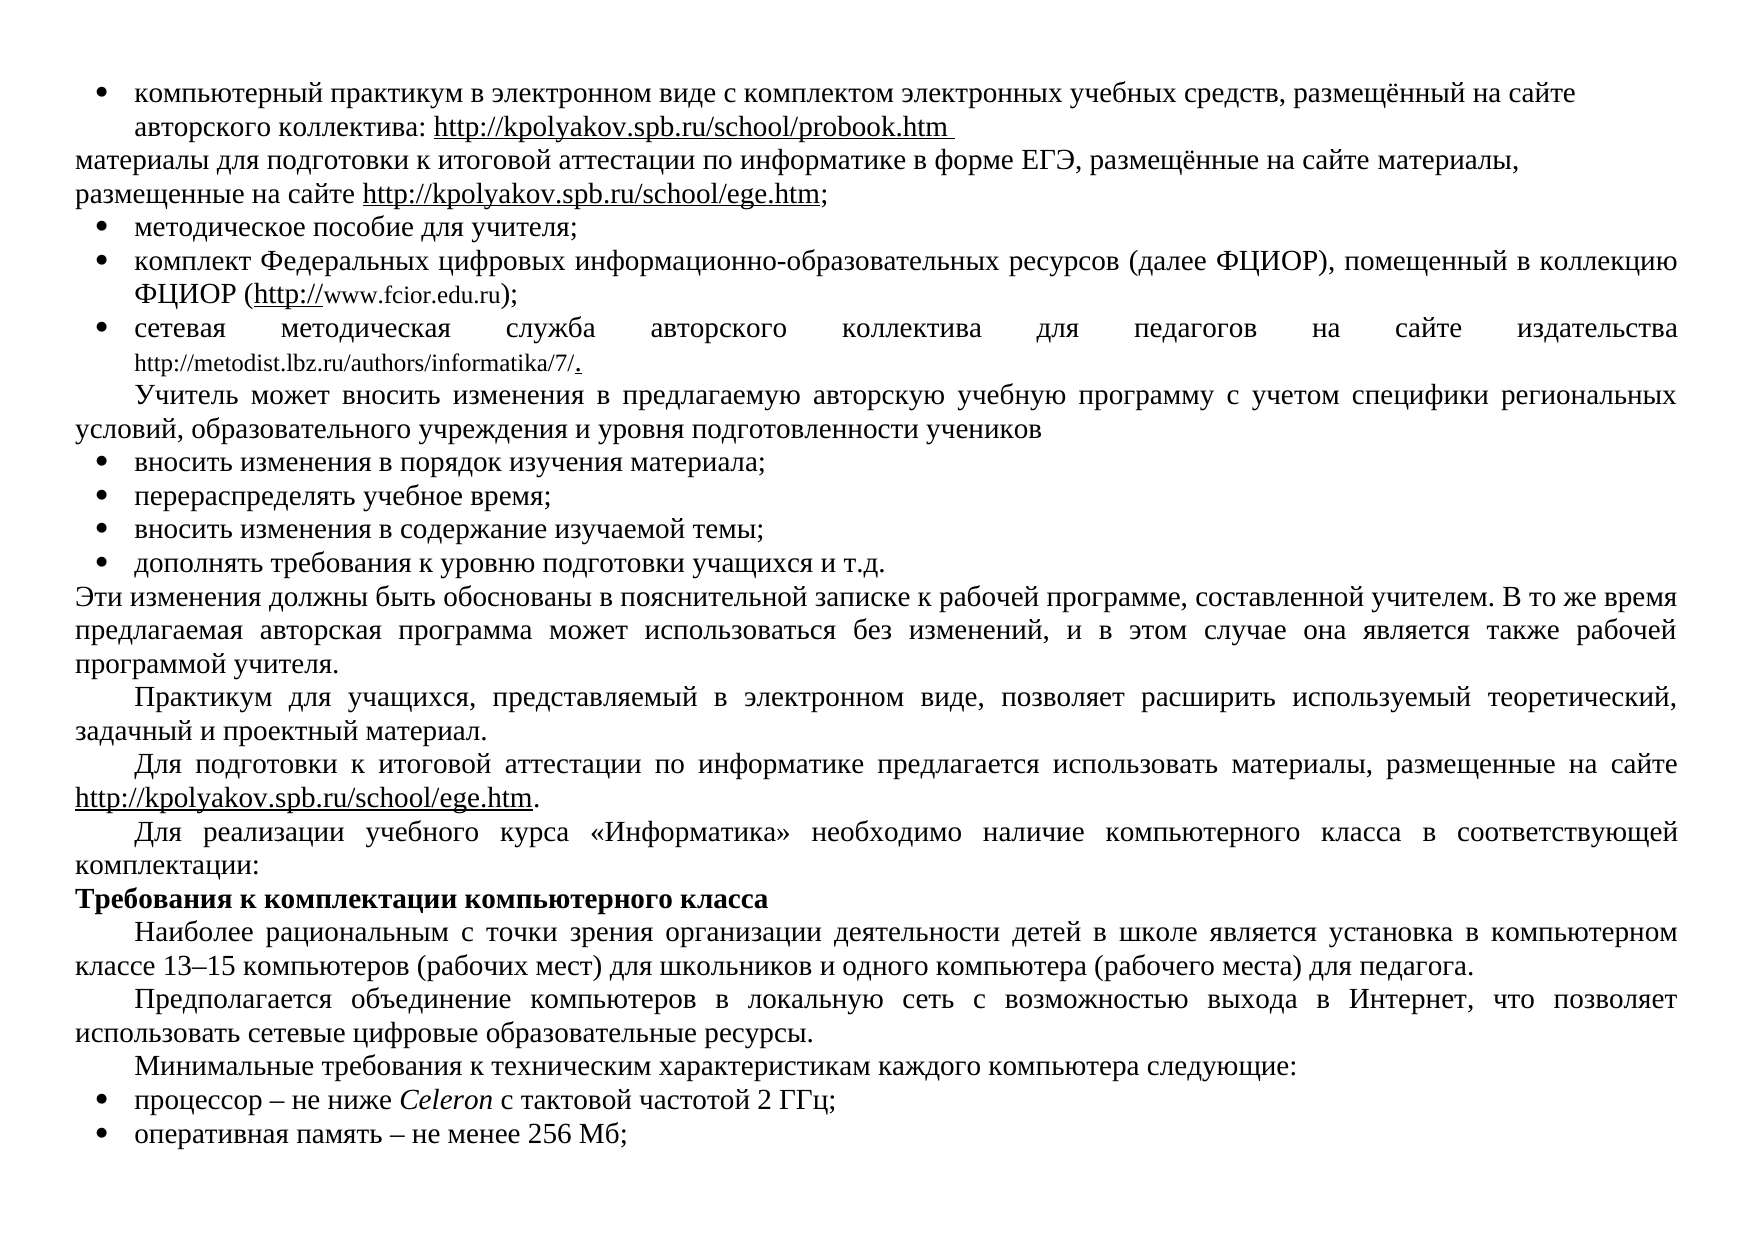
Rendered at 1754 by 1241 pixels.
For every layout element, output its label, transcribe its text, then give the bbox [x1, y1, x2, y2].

text материалы для подготовки к итоговой аттестации по информатике в форме ЕГЭ, размещённые на сайте материалы, размещенные на сайте http://kpolyakov.spb.ru/school/ege.htm; [75, 142, 1679, 209]
text Наиболее рациональным с точки зрения организации деятельности детей в школе является установка в компьютерном классе 13–15 компьютеров (рабочих мест) для школьников и одного компьютера (рабочего места) для педагога. [75, 914, 1679, 981]
list оперативная память – не менее 256 Мб; [97, 1116, 1679, 1149]
text Учитель может вносить изменения в предлагаемую авторскую учебную программу с учетом специфики региональных условий, образовательного учреждения и уровня подготовленности учеников [75, 377, 1679, 444]
list комплект Федеральных цифровых информационно-образовательных ресурсов (далее ФЦИОР), помещенный в коллекцию ФЦИОР (http://www.fcior.edu.ru); [97, 243, 1679, 310]
text Предполагается объединение компьютеров в локальную сеть с возможностью выхода в Интернет, что позволяет использовать сетевые цифровые образовательные ресурсы. [75, 981, 1679, 1048]
list процессор – не ниже Celeron с тактовой частотой 2 ГГц; [97, 1082, 1679, 1116]
text Для подготовки к итоговой аттестации по информатике предлагается использовать материалы, размещенные на сайте http://kpolyakov.spb.ru/school/ege.htm. [75, 747, 1679, 814]
list перераспределять учебное время; [97, 478, 1679, 512]
text Для реализации учебного курса «Информатика» необходимо наличие компьютерного класса в соответствующей комплектации: [75, 814, 1679, 881]
list сетевая методическая служба авторского коллектива для педагогов на сайте издательства http://metodist.lbz.ru/authors/informatika/7/. [97, 310, 1679, 377]
list вносить изменения в порядок изучения материала; [97, 444, 1679, 478]
subtitle Требования к комплектации компьютерного класса [75, 881, 1679, 914]
list вносить изменения в содержание изучаемой темы; [97, 512, 1679, 545]
list компьютерный практикум в электронном виде с комплектом электронных учебных средств, размещённый на сайте авторского коллектива: http://kpolyakov.spb.ru/school/probook.htm [97, 75, 1679, 142]
list методическое пособие для учителя; [97, 209, 1679, 243]
list дополнять требования к уровню подготовки учащихся и т.д. [97, 545, 1679, 579]
text Минимальные требования к техническим характеристикам каждого компьютера следующие: [75, 1048, 1679, 1082]
text Эти изменения должны быть обоснованы в пояснительной записке к рабочей программе, составленной учителем. В то же время предлагаемая авторская программа может использоваться без изменений, и в этом случае она является также рабочей программой учителя. [75, 579, 1679, 679]
text Практикум для учащихся, представляемый в электронном виде, позволяет расширить используемый теоретический, задачный и проектный материал. [75, 679, 1679, 747]
